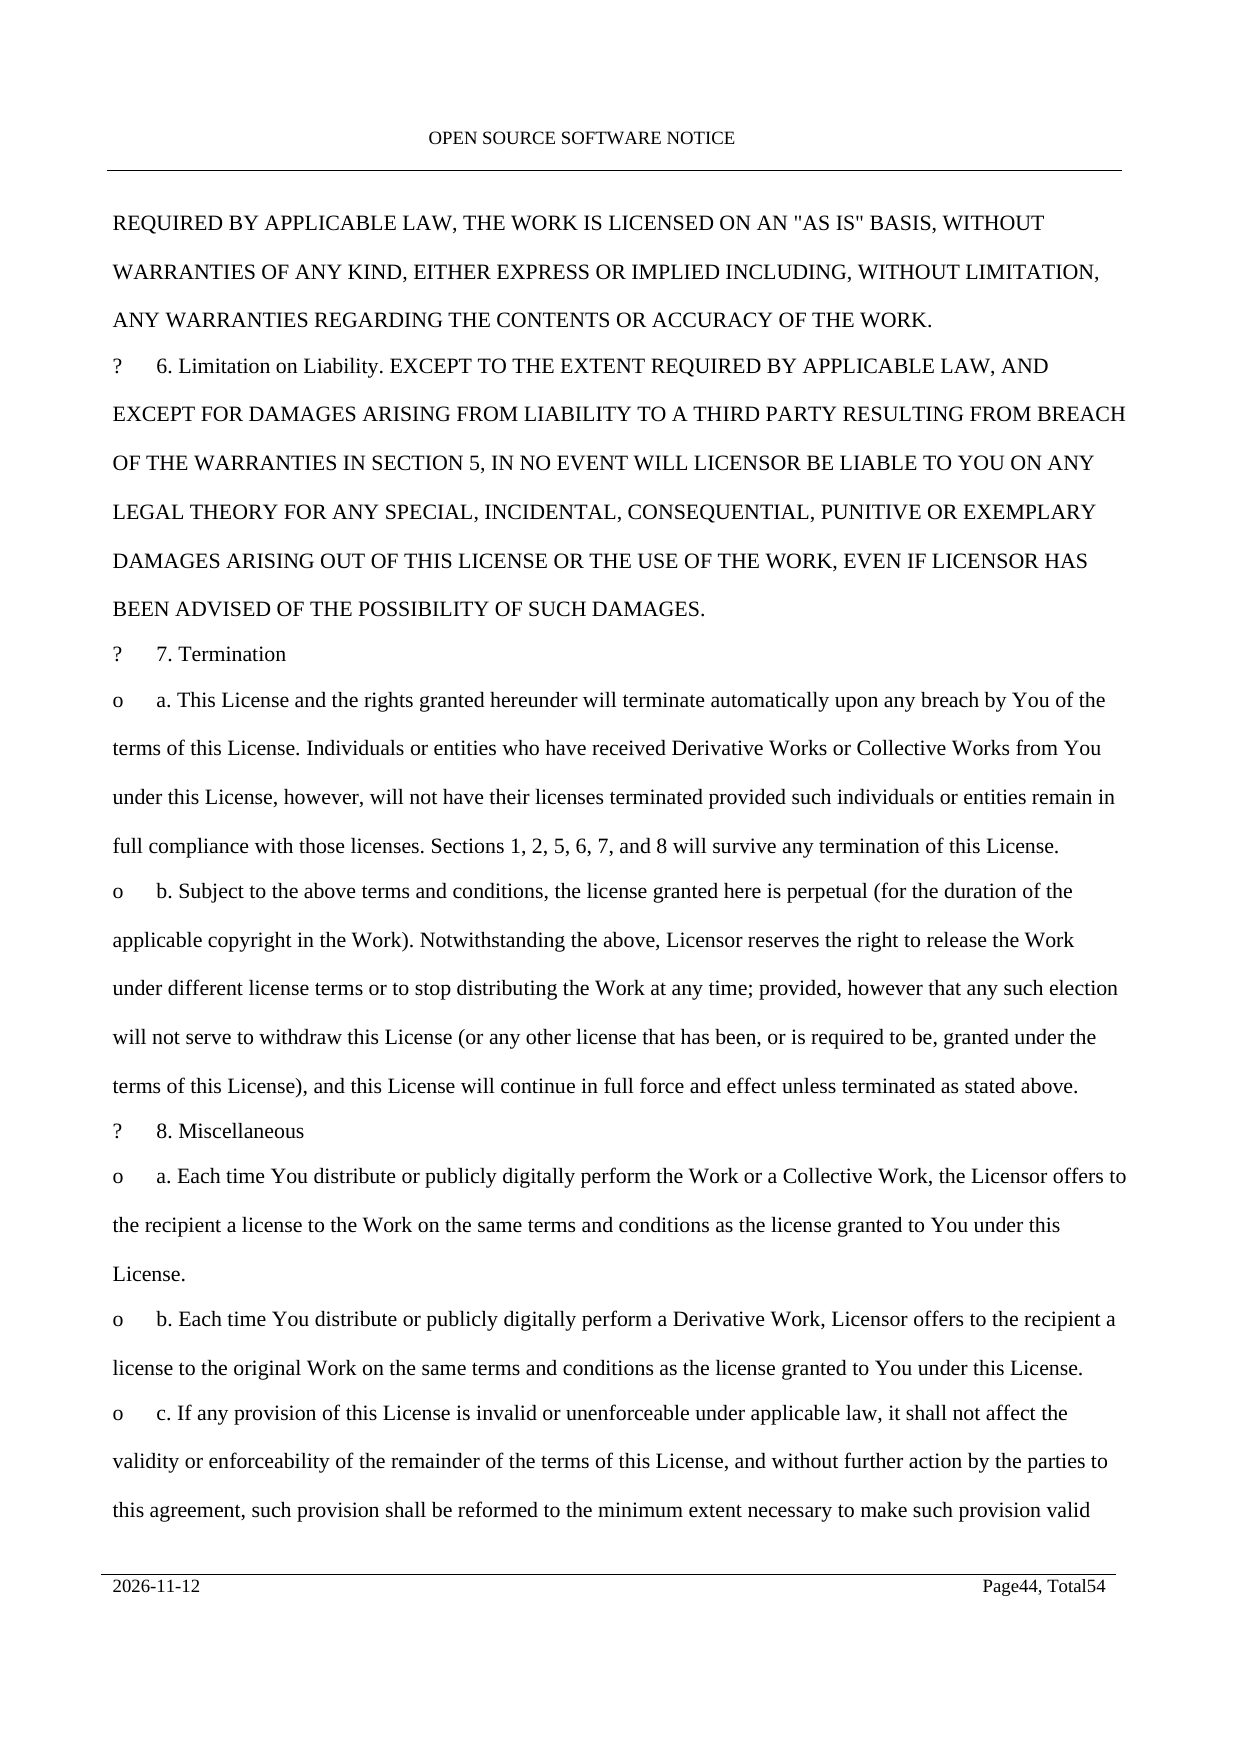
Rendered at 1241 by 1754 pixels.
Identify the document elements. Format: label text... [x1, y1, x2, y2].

text o b. Each time You distribute or publicly digitally perform a Derivative Work, Licensor offers to the recipient a license to the original Work on the same terms and conditions as the license granted to You under this License. [112, 1302, 1128, 1383]
text ? 8. Miscellaneous [112, 1114, 1128, 1147]
text ? 7. Termination [112, 638, 1128, 670]
text o a. Each time You distribute or publicly digitally perform the Work or a Collective Work, the Licensor offers to the recipient a license to the Work on the same terms and conditions as the license granted to You under this License. [112, 1159, 1128, 1289]
text ? 6. Limitation on Liability. EXCEPT TO THE EXTENT REQUIRED BY APPLICABLE LAW, AND EXCEPT FOR DAMAGES ARISING FROM LIABILITY TO A THIRD PARTY RESULTING FROM BREACH OF THE WARRANTIES IN SECTION 5, IN NO EVENT WILL LICENSOR BE LIABLE TO YOU ON ANY LEGAL THEORY FOR ANY SPECIAL, INCIDENTAL, CONSEQUENTIAL, PUNITIVE OR EXEMPLARY DAMAGES ARISING OUT OF THIS LICENSE OR THE USE OF THE WORK, EVEN IF LICENSOR HAS BEEN ADVISED OF THE POSSIBILITY OF SUCH DAMAGES. [112, 349, 1128, 625]
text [112, 1396, 1128, 1526]
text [112, 206, 1128, 336]
text o a. This License and the rights granted hereunder will terminate automatically upon any breach by You of the terms of this License. Individuals or entities who have received Derivative Works or Collective Works from You under this License, however, will not have their licenses terminated provided such individuals or entities remain in full compliance with those licenses. Sections 1, 2, 5, 6, 7, and 8 will survive any termination of this License. [112, 683, 1128, 862]
text o b. Subject to the above terms and conditions, the license granted here is perpetual (for the duration of the applicable copyright in the Work). Notwithstanding the above, Licensor reserves the right to release the Work under different license terms or to stop distributing the Work at any time; provided, however that any such election will not serve to withdraw this License (or any other license that has been, or is required to be, granted under the terms of this License), and this License will continue in full force and effect unless terminated as stated above. [112, 874, 1128, 1102]
